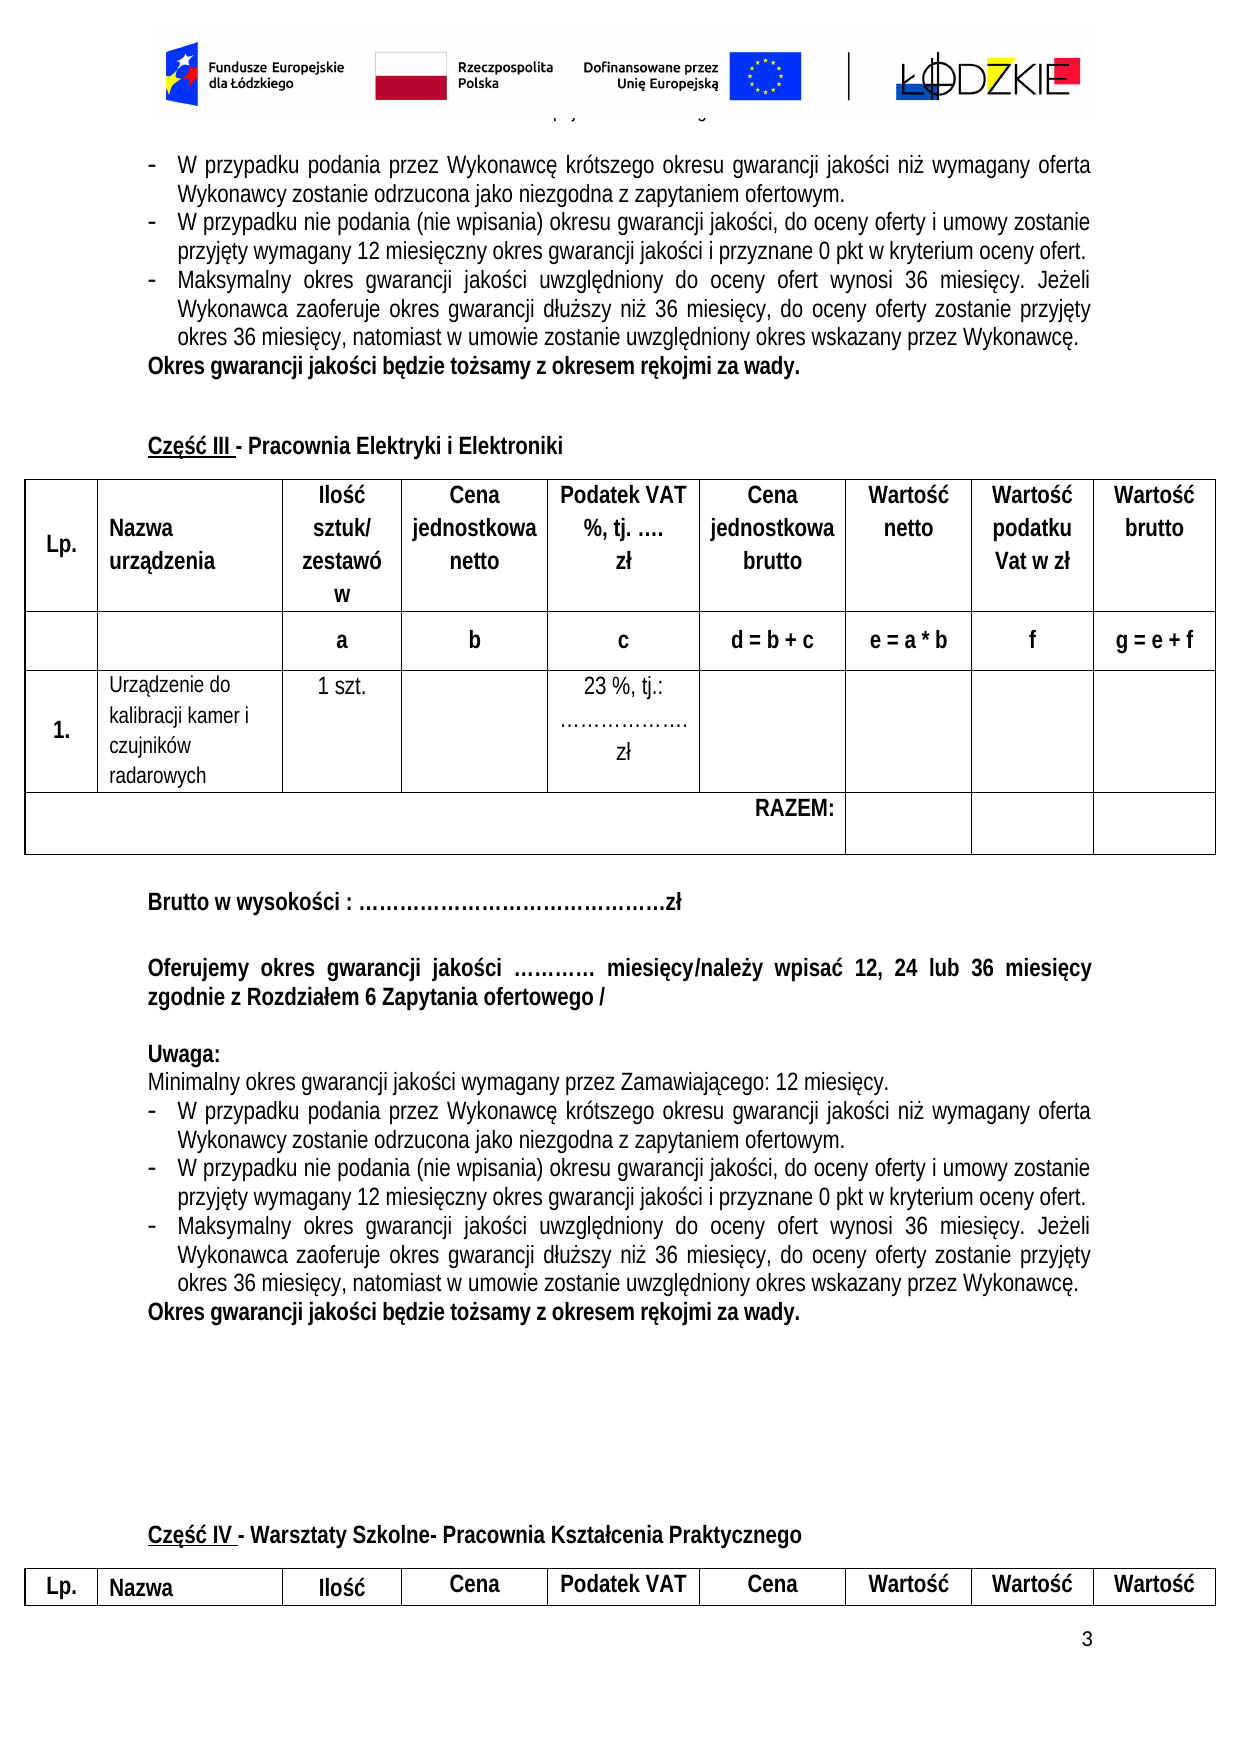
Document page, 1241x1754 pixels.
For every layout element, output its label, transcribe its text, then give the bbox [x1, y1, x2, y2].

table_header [402, 1569, 547, 1605]
text Brutto w wysokości : ………………………………………zł [148, 887, 1093, 916]
table_cell b [402, 612, 547, 670]
table_cell RAZEM: [26, 793, 845, 853]
table_cell a [283, 612, 401, 670]
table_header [548, 1569, 699, 1605]
table_cell [972, 793, 1093, 853]
table_header Nazwa urządzenia [98, 1569, 282, 1605]
list W przypadku nie podania (nie wpisania) okresu gwarancji jakości, do oceny oferty i umowy zostanie przyjęty wymagany 12 miesięczny okres gwarancji jakości i przyznane 0 pkt w kryterium oceny ofert. [148, 1153, 1093, 1211]
table_header Cena jednostkowa brutto [700, 480, 845, 611]
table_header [700, 1569, 845, 1605]
table_cell c [548, 612, 699, 670]
table_cell [846, 793, 971, 853]
table_cell 1 szt. [283, 671, 401, 792]
text Uwaga: [148, 1038, 1093, 1067]
table_header Cena jednostkowa netto [402, 480, 547, 611]
table_cell [1094, 671, 1215, 792]
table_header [972, 1569, 1093, 1605]
table_cell [98, 612, 282, 670]
table_cell e = a * b [846, 612, 971, 670]
list W przypadku podania przez Wykonawcę krótszego okresu gwarancji jakości niż wymagany oferta Wykonawcy zostanie odrzucona jako niezgodna z zapytaniem ofertowym. [148, 150, 1093, 207]
text Część IV - Warsztaty Szkolne- Pracownia Kształcenia Praktycznego [148, 1520, 1093, 1549]
table_cell d = b + c [700, 612, 845, 670]
table_cell [700, 671, 845, 792]
table_header Wartość brutto [1094, 1569, 1215, 1605]
text Część III - Pracownia Elektryki i Elektroniki [148, 431, 1093, 460]
table_cell [846, 671, 971, 792]
list W przypadku nie podania (nie wpisania) okresu gwarancji jakości, do oceny oferty i umowy zostanie przyjęty wymagany 12 miesięczny okres gwarancji jakości i przyznane 0 pkt w kryterium oceny ofert. [148, 207, 1093, 265]
list W przypadku podania przez Wykonawcę krótszego okresu gwarancji jakości niż wymagany oferta Wykonawcy zostanie odrzucona jako niezgodna z zapytaniem ofertowym. [148, 1096, 1093, 1153]
table_cell [972, 671, 1093, 792]
text Okres gwarancji jakości będzie tożsamy z okresem rękojmi za wady. [148, 1297, 1093, 1326]
list Maksymalny okres gwarancji jakości uwzględniony do oceny ofert wynosi 36 miesięcy. Jeżeli Wykonawca zaoferuje okres gwarancji dłuższy niż 36 miesięcy, do oceny oferty zostanie przyjęty okres 36 miesięcy, natomiast w umowie zostanie uwzględniony okres wskazany przez Wykonawcę. [148, 1211, 1093, 1297]
text Okres gwarancji jakości będzie tożsamy z okresem rękojmi za wady. [148, 351, 1093, 379]
table_header Ilość sztuk/ zestawów [283, 480, 401, 611]
table_cell Urządzenie do kalibracji kamer i czujników radarowych [98, 671, 282, 792]
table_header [283, 1569, 401, 1605]
text Minimalny okres gwarancji jakości wymagany przez Zamawiającego: 12 miesięcy. [148, 1067, 1093, 1096]
table_cell g = e + f [1094, 612, 1215, 670]
table_cell 23 %, tj.: ………………. zł [548, 671, 699, 792]
table_cell 1. [26, 671, 97, 792]
table_header Wartość netto [846, 480, 971, 611]
picture [150, 27, 1090, 118]
table_header Lp. [26, 1569, 97, 1605]
table_header Wartość netto [846, 1569, 971, 1605]
table_cell f [972, 612, 1093, 670]
list Maksymalny okres gwarancji jakości uwzględniony do oceny ofert wynosi 36 miesięcy. Jeżeli Wykonawca zaoferuje okres gwarancji dłuższy niż 36 miesięcy, do oceny oferty zostanie przyjęty okres 36 miesięcy, natomiast w umowie zostanie uwzględniony okres wskazany przez Wykonawcę. [148, 265, 1093, 351]
table_cell [1094, 793, 1215, 853]
table_header Lp. [26, 480, 97, 611]
table_header Wartość brutto [1094, 480, 1215, 611]
table_cell [26, 612, 97, 670]
table_header Nazwa urządzenia [98, 480, 282, 611]
table_header Wartość podatku Vat w zł [972, 480, 1093, 611]
table_cell [402, 671, 547, 792]
text Oferujemy okres gwarancji jakości ………… miesięcy/należy wpisać 12, 24 lub 36 miesięcy zgodnie z Rozdziałem 6 Zapytania ofertowego / [148, 953, 1093, 1011]
table_header Podatek VAT%, tj. …. zł [548, 480, 699, 611]
